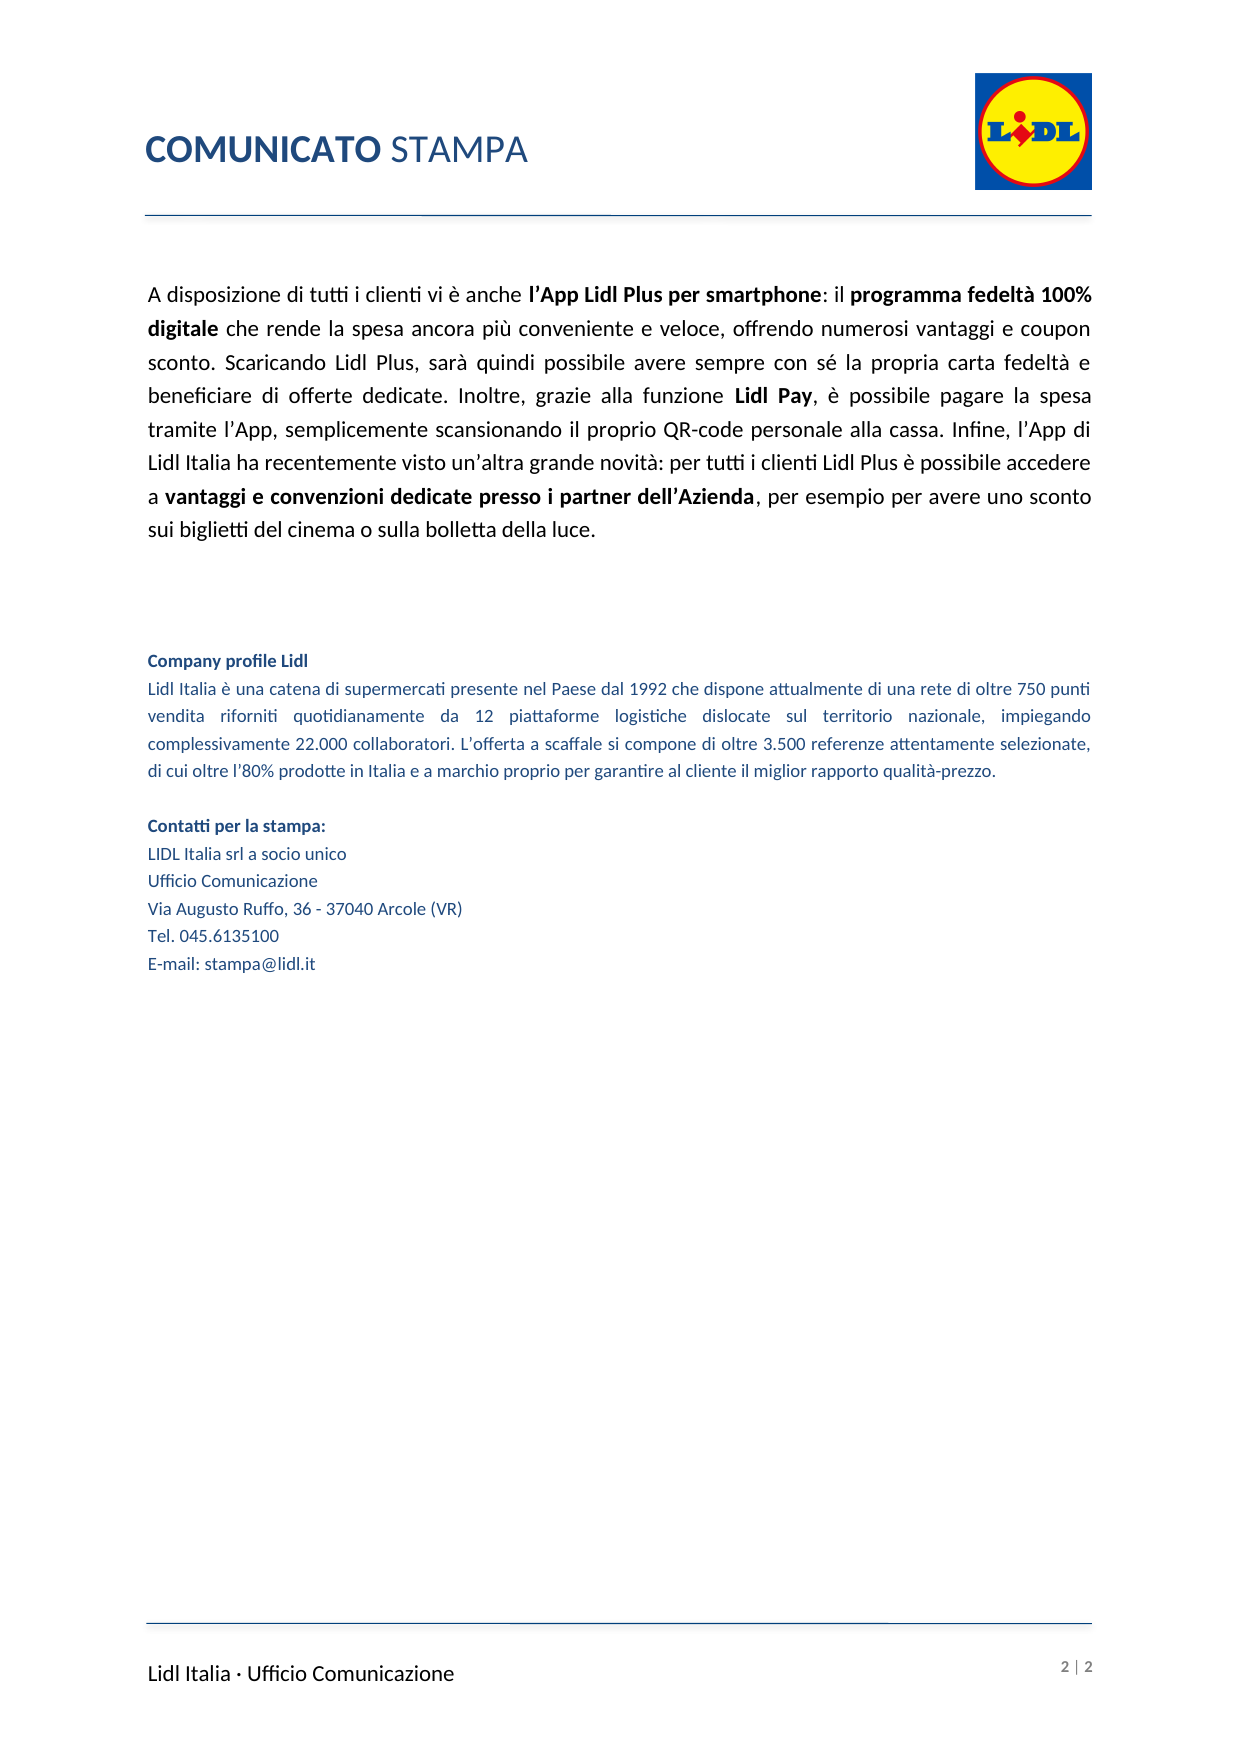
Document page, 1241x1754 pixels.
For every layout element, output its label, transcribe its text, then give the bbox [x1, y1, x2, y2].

picture [974, 72, 1093, 191]
text E-mail: stampa@lidl.it [148, 952, 1092, 975]
text Tel. 045.6135100 [148, 924, 1092, 947]
text A disposizione di tutti i clienti vi è anche l’App Lidl Plus per smartphone: il programma fedeltà 100% digitale che rende la spesa ancora più conveniente e veloce, offrendo numerosi vantaggi e coupon sconto. Scaricando Lidl Plus, sarà quindi possibile avere sempre con sé la propria carta fedeltà e beneficiare di offerte dedicate. Inoltre, grazie alla funzione Lidl Pay, è possibile pagare la spesa tramite l’App, semplicemente scansionando il proprio QR-code personale alla cassa. Infine, l’App di Lidl Italia ha recentemente visto un’altra grande novità: per tutti i clienti Lidl Plus è possibile accedere a vantaggi e convenzioni dedicate presso i partner dell’Azienda, per esempio per avere uno sconto sui biglietti del cinema o sulla bolletta della luce. [148, 281, 1092, 543]
text Contatti per la stampa: [148, 814, 1092, 837]
text Company profile Lidl [148, 649, 1092, 672]
text Ufficio Comunicazione [148, 869, 1092, 892]
text LIDL Italia srl a socio unico [148, 842, 1092, 865]
text Via Augusto Ruffo, 36 - 37040 Arcole (VR) [148, 897, 1092, 920]
text Lidl Italia è una catena di supermercati presente nel Paese dal 1992 che dispone attualmente di una rete di oltre 750 punti vendita riforniti quotidianamente da 12 piattaforme logistiche dislocate sul territorio nazionale, impiegando complessivamente 22.000 collaboratori. L’offerta a scaffale si compone di oltre 3.500 referenze attentamente selezionate, di cui oltre l’80% prodotte in Italia e a marchio proprio per garantire al cliente il miglior rapporto qualità-prezzo. [148, 677, 1092, 782]
